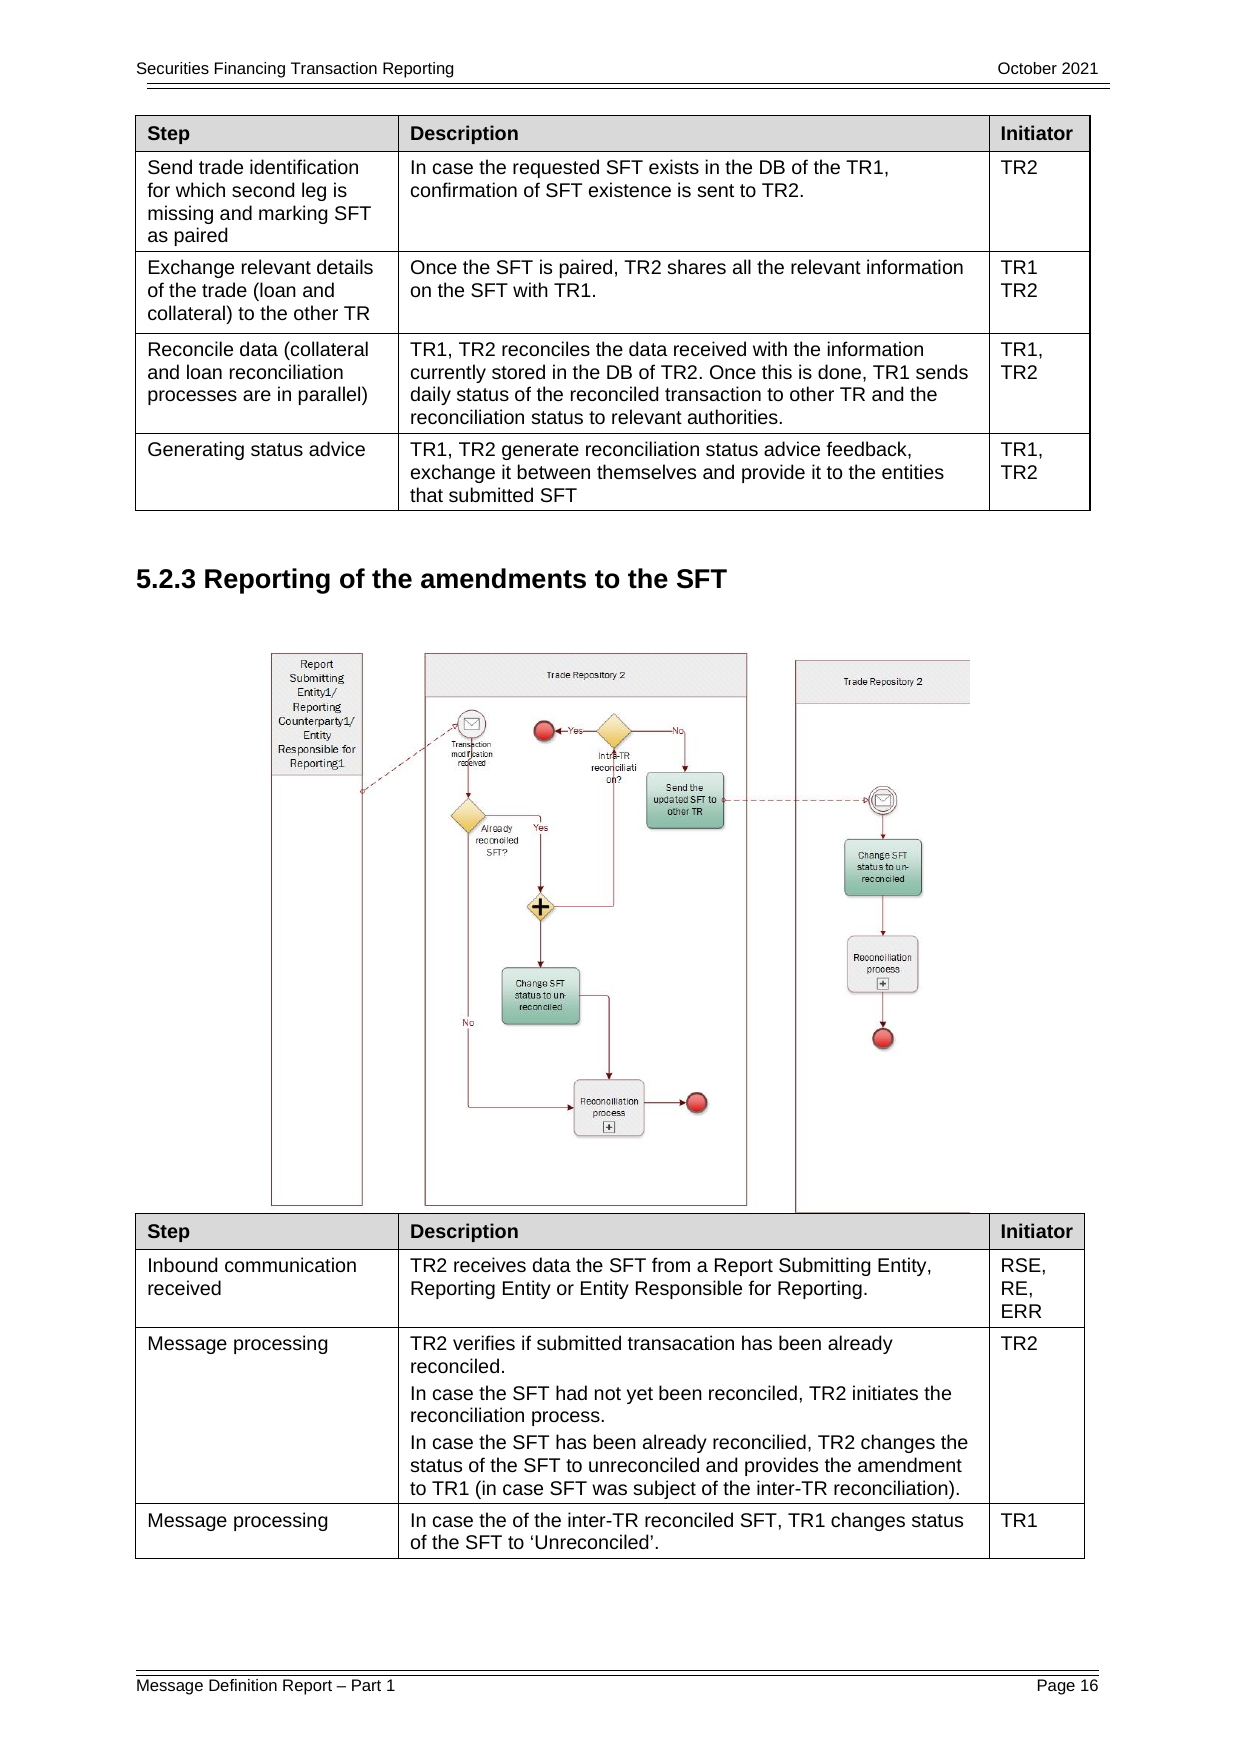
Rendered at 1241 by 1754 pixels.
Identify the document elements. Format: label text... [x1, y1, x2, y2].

table_cell Exchange relevant details of the trade (loan and collateral) to the other TR [136, 252, 398, 333]
table_cell Inbound communication received [136, 1250, 398, 1327]
table_cell TR2 [990, 1328, 1084, 1503]
picture [270, 652, 970, 1213]
table_header Description [399, 116, 989, 151]
table_cell TR1, TR2 [990, 334, 1089, 433]
table_cell TR1, TR2 generate reconciliation status advice feedback, exchange it between themselves and provide it to the entities that submitted SFT [399, 434, 989, 510]
table_cell Message processing [136, 1328, 398, 1503]
table_cell Send trade identification for which second leg is missing and marking SFT as paired [136, 152, 398, 251]
table_cell TR1, TR2 [990, 434, 1089, 510]
table_cell TR2 receives data the SFT from a Report Submitting Entity, Reporting Entity or Entity Responsible for Reporting. [399, 1250, 989, 1327]
table_cell TR1 TR2 [990, 252, 1089, 333]
table_cell TR2 verifies if submitted transacation has been already reconciled. In case the SFT had not yet been reconciled, TR2 initiates the reconciliation process. In case the SFT has been already reconcilied, TR2 changes the status of the SFT to unreconciled and provides the amendment to TR1 (in case SFT was subject of the inter-TR reconciliation). [399, 1328, 989, 1503]
table_header Initiator [990, 1214, 1084, 1249]
table_cell RSE, RE, ERR [990, 1250, 1084, 1327]
table_header Initiator [990, 116, 1089, 151]
table_cell Once the SFT is paired, TR2 shares all the relevant information on the SFT with TR1. [399, 252, 989, 333]
table_cell TR1 [990, 1504, 1084, 1558]
table_cell In case the of the inter-TR reconciled SFT, TR1 changes status of the SFT to ‘Unreconciled’. [399, 1504, 989, 1558]
table_cell Generating status advice [136, 434, 398, 510]
table_cell Reconcile data (collateral and loan reconciliation processes are in parallel) [136, 334, 398, 433]
subtitle 5.2.3 Reporting of the amendments to the SFT [136, 563, 1104, 595]
table_header Step [136, 1214, 398, 1249]
table_header Step [136, 116, 398, 151]
table_cell In case the requested SFT exists in the DB of the TR1, confirmation of SFT existence is sent to TR2. [399, 152, 989, 251]
table_cell Message processing [136, 1504, 398, 1558]
table_cell TR1, TR2 reconciles the data received with the information currently stored in the DB of TR2. Once this is done, TR1 sends daily status of the reconciled transaction to other TR and the reconciliation status to relevant authorities. [399, 334, 989, 433]
table_header Description [399, 1214, 989, 1249]
table_cell TR2 [990, 152, 1089, 251]
